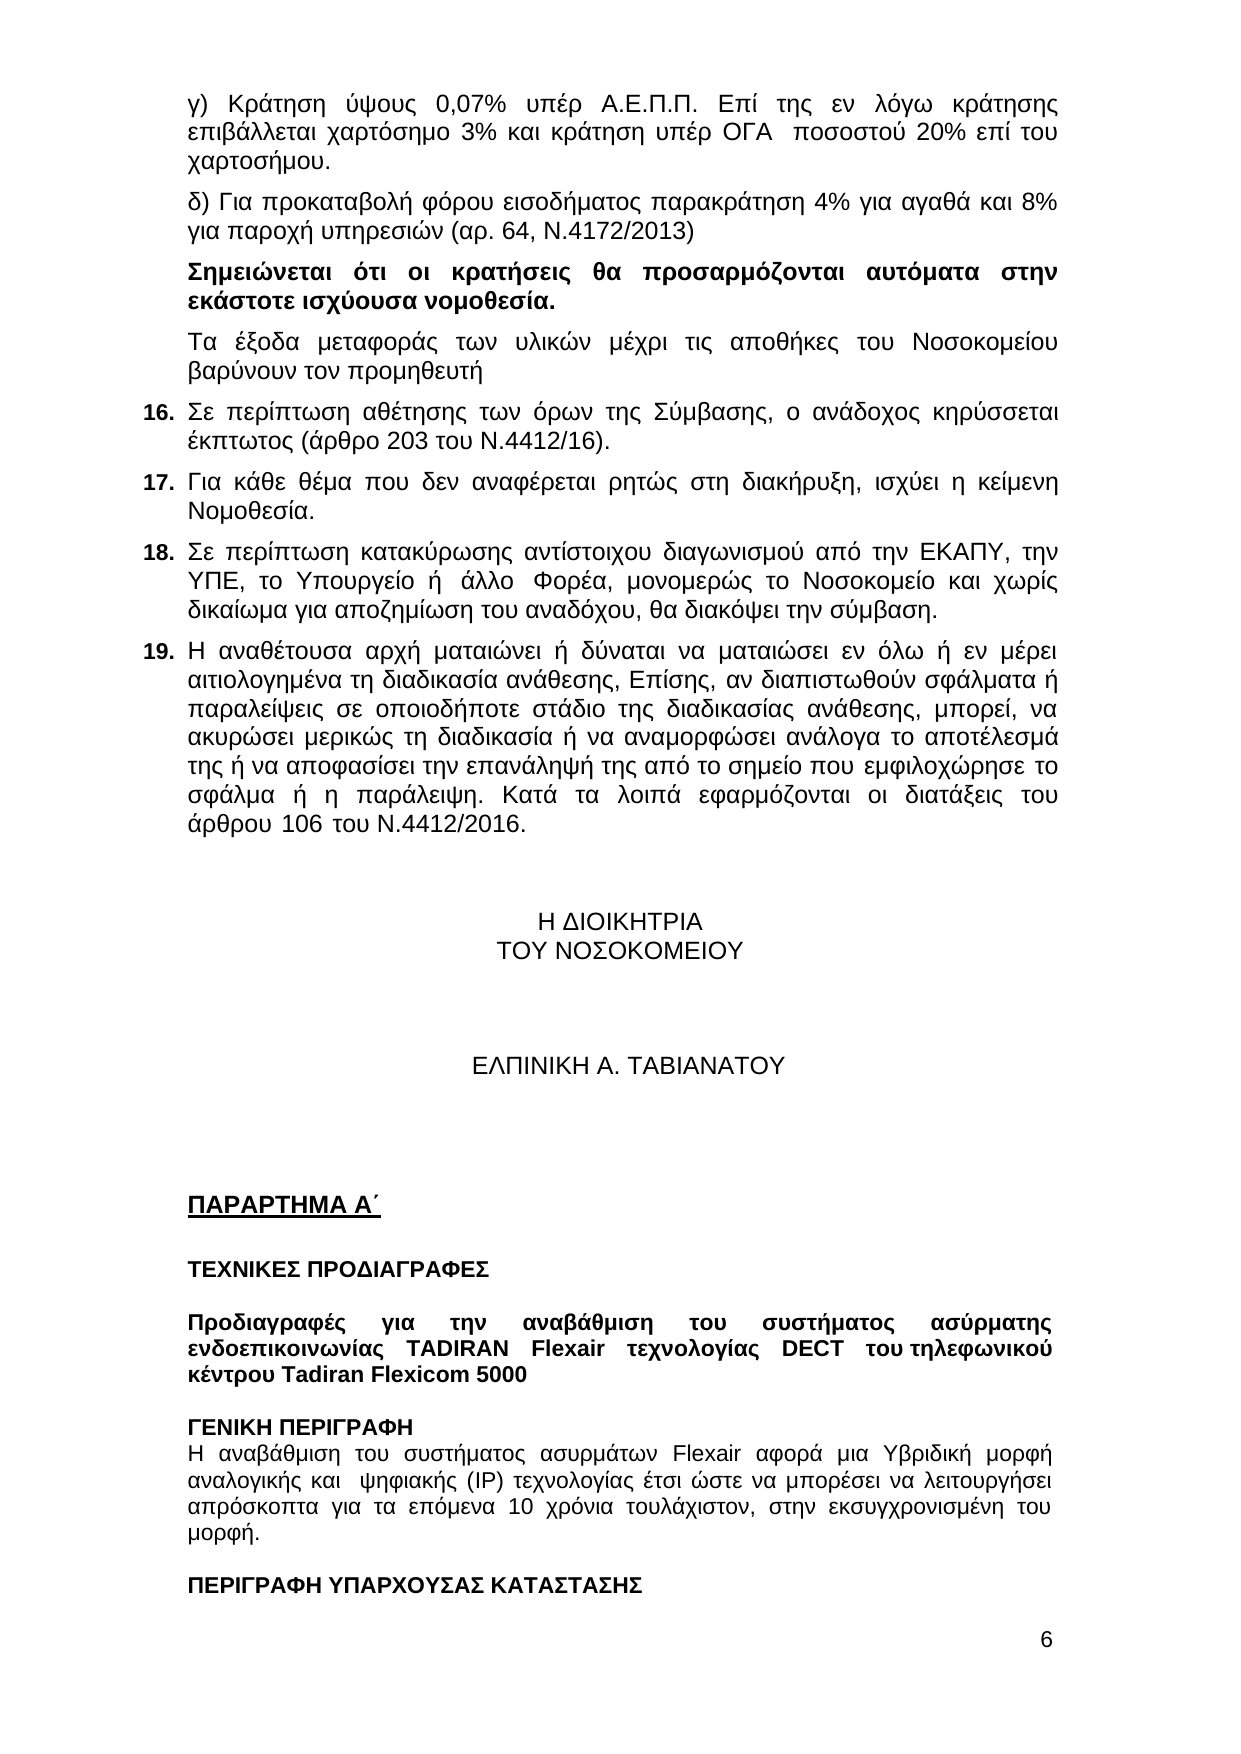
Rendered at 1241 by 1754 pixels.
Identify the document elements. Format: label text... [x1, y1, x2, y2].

text Η αναβάθμιση του συστήματος ασυρμάτων Flexair αφορά μια Υβριδική μορφή αναλογικής και ψηφιακής (IP) τεχνολογίας έτσι ώστε να μπορέσει να λειτουργήσει απρόσκοπτα για τα επόμενα 10 χρόνια τουλάχιστον, στην εκσυγχρονισμένη του μορφή. [187, 1440, 1053, 1546]
subtitle ΠΑΡΑΡΤΗΜΑ Α΄ [187, 1190, 1053, 1219]
text ΤΕΧΝΙΚΕΣ ΠΡΟΔΙΑΓΡΑΦΕΣ [187, 1256, 1053, 1282]
text ΠΕΡΙΓΡΑΦΗ ΥΠΑΡΧΟΥΣΑΣ ΚΑΤΑΣΤΑΣΗΣ [187, 1572, 1053, 1598]
text ΕΛΠΙΝΙΚΗ Α. ΤΑΒΙΑΝΑΤΟΥ [187, 1051, 1053, 1080]
text Προδιαγραφές για την αναβάθμιση του συστήματος ασύρματης ενδοεπικοινωνίας TADIRAN Flexair τεχνολογίας DECT του τηλεφωνικού κέντρου Tadiran Flexicom 5000 [187, 1308, 1053, 1387]
text ΓΕΝΙΚΗ ΠΕΡΙΓΡΑΦΗ [187, 1414, 1053, 1440]
list Σε περίπτωση κατακύρωσης αντίστοιχου διαγωνισμού από την ΕΚΑΠΥ, την ΥΠΕ, το Υπουργείο ή άλλο Φορέα, μονομερώς το Νοσοκομείο και χωρίς δικαίωμα για αποζημίωση του αναδόχου, θα διακόψει την σύμβαση. [143, 537, 1059, 624]
text γ) Κράτηση ύψους 0,07% υπέρ Α.Ε.Π.Π. Επί της εν λόγω κράτησης επιβάλλεται χαρτόσημο 3% και κράτηση υπέρ ΟΓΑ ποσοστού 20% επί του χαρτοσήμου. [187, 89, 1059, 175]
text Τα έξοδα μεταφοράς των υλικών μέχρι τις αποθήκες του Νοσοκομείου βαρύνουν τον προμηθευτή [187, 327, 1059, 385]
list Η αναθέτουσα αρχή ματαιώνει ή δύναται να ματαιώσει εν όλω ή εν μέρει αιτιολογημένα τη διαδικασία ανάθεσης, Επίσης, αν διαπιστωθούν σφάλματα ή παραλείψεις σε οποιοδήποτε στάδιο της διαδικασίας ανάθεσης, μπορεί, να ακυρώσει μερικώς τη διαδικασία ή να αναμορφώσει ανάλογα το αποτέλεσμά της ή να αποφασίσει την επανάληψή της από το σημείο που εμφιλοχώρησε το σφάλμα ή η παράλειψη. Κατά τα λοιπά εφαρμόζονται οι διατάξεις του άρθρου 106 του Ν.4412/2016. [143, 636, 1059, 837]
text Σημειώνεται ότι οι κρατήσεις θα προσαρμόζονται αυτόματα στην εκάστοτε ισχύουσα νομοθεσία. [187, 257, 1059, 315]
list Για κάθε θέμα που δεν αναφέρεται ρητώς στη διακήρυξη, ισχύει η κείμενη Νομοθεσία. [143, 467, 1059, 525]
list Σε περίπτωση αθέτησης των όρων της Σύμβασης, ο ανάδοχος κηρύσσεται έκπτωτος (άρθρο 203 του Ν.4412/16). [143, 397, 1059, 455]
text δ) Για προκαταβολή φόρου εισοδήματος παρακράτηση 4% για αγαθά και 8% για παροχή υπηρεσιών (αρ. 64, Ν.4172/2013) [187, 187, 1059, 245]
text ΤΟΥ ΝΟΣΟΚΟΜΕΙΟΥ [187, 936, 1053, 965]
text Η ΔΙΟΙΚΗΤΡΙΑ [187, 907, 1053, 936]
